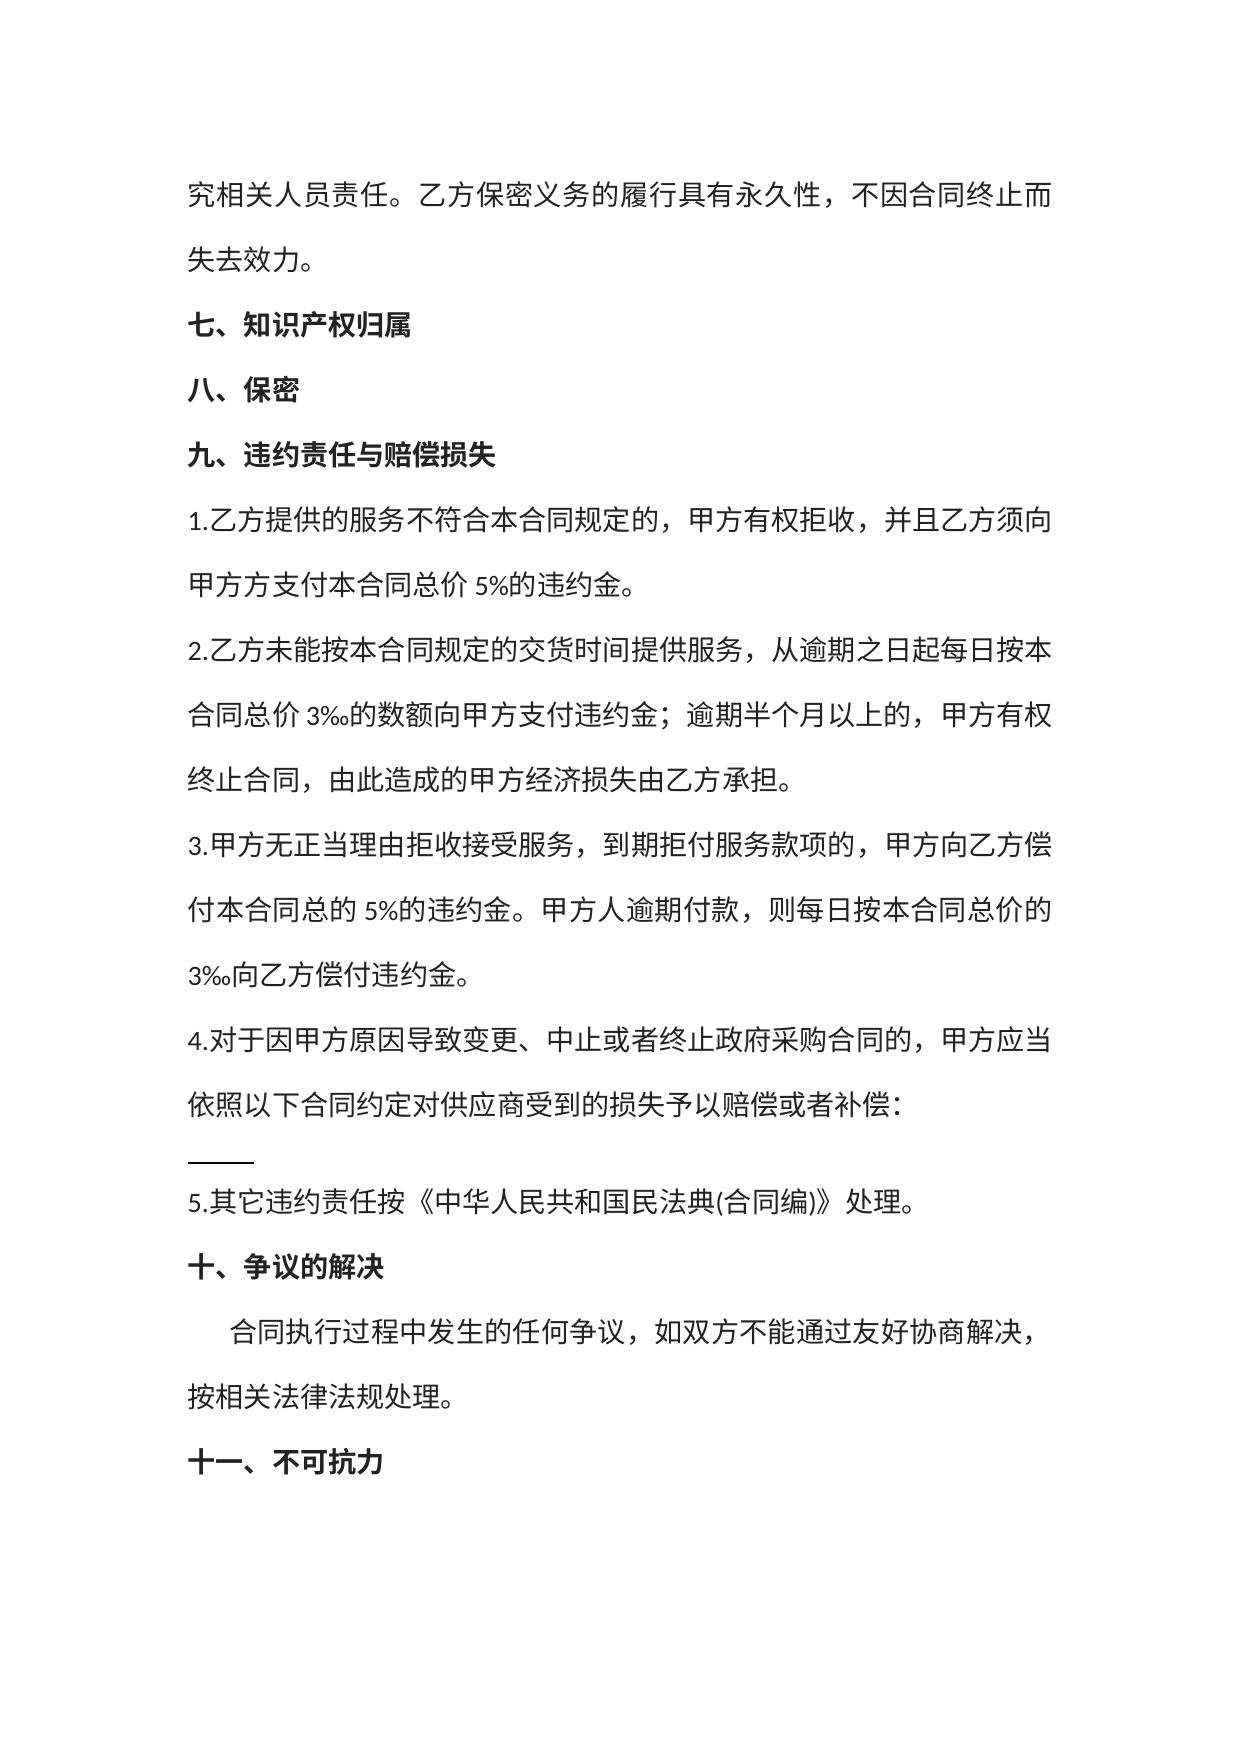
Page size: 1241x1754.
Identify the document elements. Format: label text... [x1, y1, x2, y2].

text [187, 162, 1053, 292]
text 2.乙方未能按本合同规定的交货时间提供服务，从逾期之日起每日按本合同总价3‰的数额向甲方支付违约金；逾期半个月以上的，甲方有权终止合同，由此造成的甲方经济损失由乙方承担。 [187, 617, 1053, 812]
text 合同执行过程中发生的任何争议，如双方不能通过友好协商解决，按相关法律法规处理。 [187, 1299, 1053, 1429]
text 4.对于因甲方原因导致变更、中止或者终止政府采购合同的，甲方应当依照以下合同约定对供应商受到的损失予以赔偿或者补偿： [187, 1007, 1053, 1137]
text 1.乙方提供的服务不符合本合同规定的，甲方有权拒收，并且乙方须向甲方方支付本合同总价5%的违约金。 [187, 487, 1053, 617]
text 八、保密 [187, 357, 1053, 422]
text 九、违约责任与赔偿损失 [187, 422, 1053, 487]
text 十一、不可抗力 [187, 1429, 1053, 1494]
text 5.其它违约责任按《中华人民共和国民法典(合同编)》处理。 [187, 1169, 1053, 1234]
text 七、知识产权归属 [187, 292, 1053, 357]
text 3.甲方无正当理由拒收接受服务，到期拒付服务款项的，甲方向乙方偿付本合同总的5%的违约金。甲方人逾期付款，则每日按本合同总价的3‰向乙方偿付违约金。 [187, 812, 1053, 1007]
text 十、争议的解决 [187, 1234, 1053, 1299]
